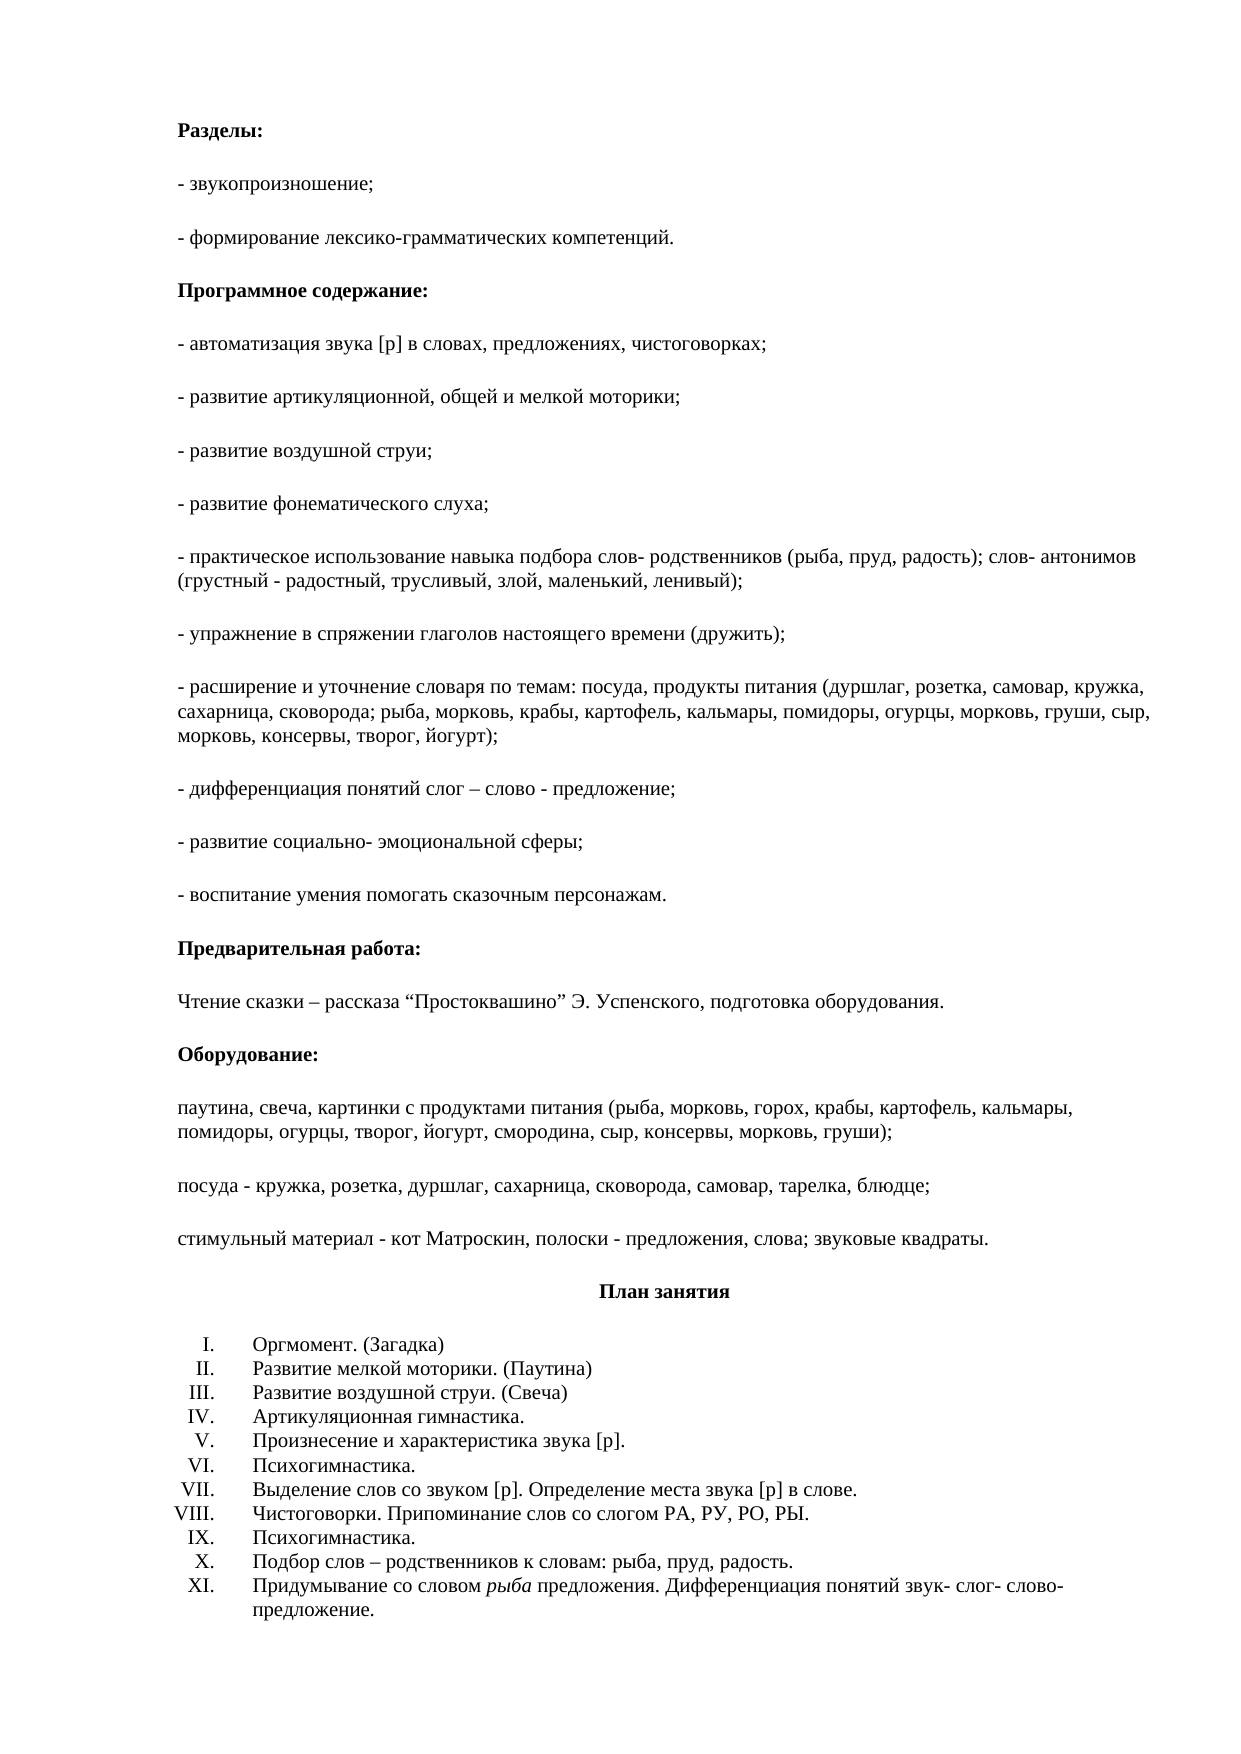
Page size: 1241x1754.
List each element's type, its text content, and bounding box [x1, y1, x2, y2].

text План занятия [177, 1279, 1152, 1303]
list Психогимнастика. [215, 1525, 1152, 1549]
list Произнесение и характеристика звука [р]. [215, 1428, 1152, 1452]
list Развитие мелкой моторики. (Паутина) [215, 1356, 1152, 1380]
list Артикуляционная гимнастика. [215, 1404, 1152, 1428]
text - упражнение в спряжении глаголов настоящего времени (дружить); [177, 621, 1152, 645]
text Разделы: [177, 118, 1152, 142]
text посуда - кружка, розетка, дуршлаг, сахарница, сковорода, самовар, тарелка, блюдце; [177, 1172, 1152, 1197]
list Выделение слов со звуком [р]. Определение места звука [р] в слове. [215, 1477, 1152, 1501]
text - воспитание умения помогать сказочным персонажам. [177, 882, 1152, 906]
text - развитие фонематического слуха; [177, 491, 1152, 515]
text стимульный материал - кот Матроскин, полоски - предложения, слова; звуковые квадраты. [177, 1226, 1152, 1250]
list Придумывание со словом рыба предложения. Дифференциация понятий звук- слог- слово- предложение. [215, 1573, 1152, 1621]
list Чистоговорки. Припоминание слов со слогом РА, РУ, РО, РЫ. [215, 1501, 1152, 1525]
list Оргмомент. (Загадка) [215, 1332, 1152, 1356]
text - развитие артикуляционной, общей и мелкой моторики; [177, 384, 1152, 408]
text - автоматизация звука [р] в словах, предложениях, чистоговорках; [177, 331, 1152, 355]
text - расширение и уточнение словаря по темам: посуда, продукты питания (дуршлаг, розетка, самовар, кружка, сахарница, сковорода; рыба, морковь, крабы, картофель, кальмары, помидоры, огурцы, морковь, груши, сыр, морковь, консервы, творог, йогурт); [177, 674, 1152, 747]
list Психогимнастика. [215, 1452, 1152, 1477]
text Предварительная работа: [177, 936, 1152, 959]
text - практическое использование навыка подбора слов- родственников (рыба, пруд, радость); слов- антонимов (грустный - радостный, трусливый, злой, маленький, ленивый); [177, 544, 1152, 592]
list Подбор слов – родственников к словам: рыба, пруд, радость. [215, 1549, 1152, 1573]
text паутина, свеча, картинки с продуктами питания (рыба, морковь, горох, крабы, картофель, кальмары, помидоры, огурцы, творог, йогурт, смородина, сыр, консервы, морковь, груши); [177, 1095, 1152, 1143]
text Оборудование: [177, 1042, 1152, 1066]
text - дифференциация понятий слог – слово - предложение; [177, 776, 1152, 800]
list Развитие воздушной струи. (Свеча) [215, 1380, 1152, 1404]
text - формирование лексико-грамматических компетенций. [177, 224, 1152, 249]
text - развитие воздушной струи; [177, 437, 1152, 462]
text Чтение сказки – рассказа “Простоквашино” Э. Успенского, подготовка оборудования. [177, 989, 1152, 1013]
text Программное содержание: [177, 278, 1152, 302]
text - звукопроизношение; [177, 171, 1152, 195]
text - развитие социально- эмоциональной сферы; [177, 829, 1152, 853]
